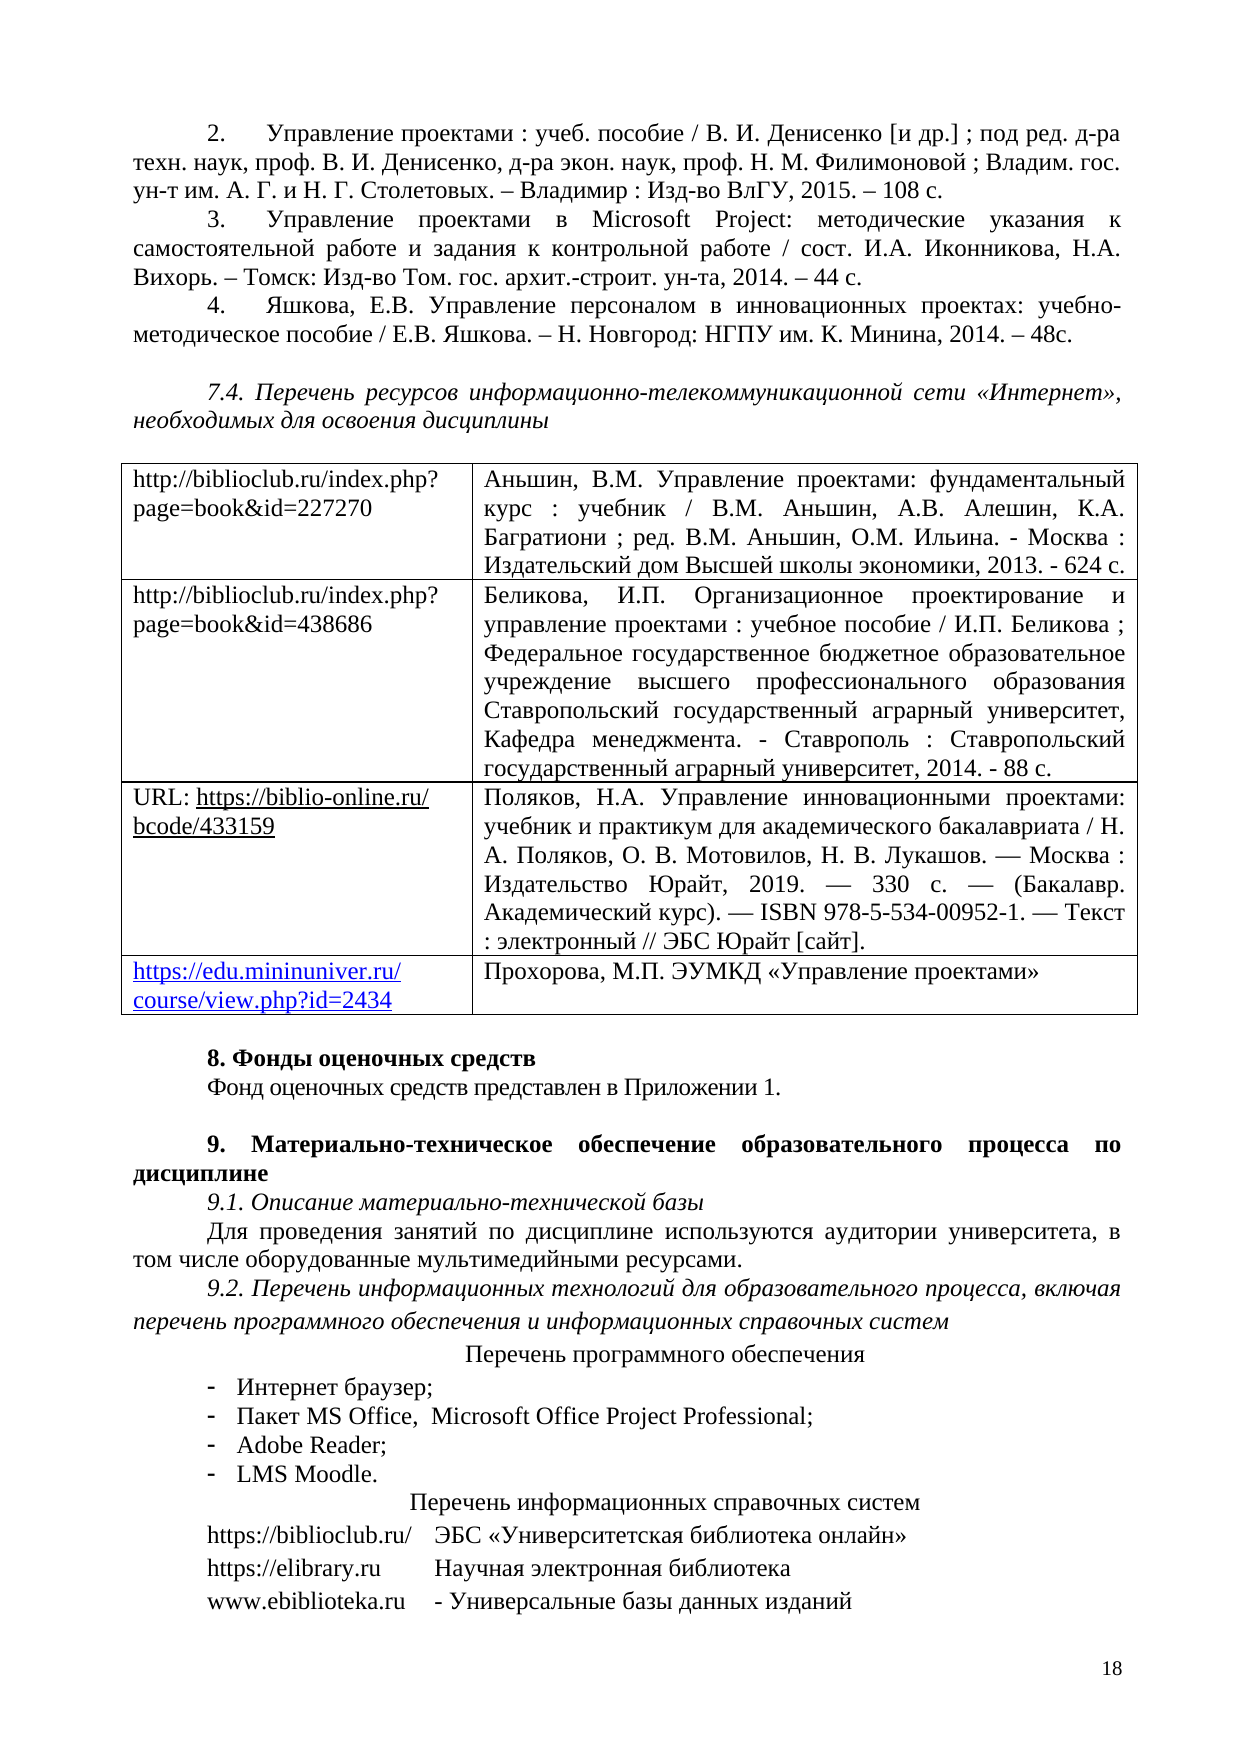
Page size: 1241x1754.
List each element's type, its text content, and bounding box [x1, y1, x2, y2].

table_cell Прохорова, М.П. ЭУМКД «Управление проектами» [473, 956, 1137, 1013]
list Перечень информационных справочных систем [208, 1487, 1122, 1516]
text https://elibrary.ru Научная электронная библиотека [133, 1553, 1122, 1582]
list Adobe Reader; [133, 1430, 1122, 1459]
list Интернет браузер; [133, 1372, 1122, 1401]
table_header http://biblioclub.ru/index.php?page=book&id=227270 [122, 464, 472, 579]
list LMS Moodle. [133, 1459, 1122, 1487]
list Пакет MS Office, Microsoft Office Project Professional; [133, 1401, 1122, 1430]
table_cell URL: https://biblio-online.ru/bcode/433159 [122, 783, 472, 955]
table_cell https://edu.mininuniver.ru/course/view.php?id=2434 [122, 956, 472, 1013]
table_cell Поляков, Н.А. Управление инновационными проектами: учебник и практикум для академического бакалавриата / Н. А. Поляков, О. В. Мотовилов, Н. В. Лукашов. — Москва : Издательство Юрайт, 2019. — 330 с. — (Бакалавр. Академический курс). — ISBN 978-5-534-00952-1. — Текст : электронный // ЭБС Юрайт [сайт]. [473, 783, 1137, 955]
table_header Аньшин, В.М. Управление проектами: фундаментальный курс : учебник / В.М. Аньшин, А.В. Алешин, К.А. Багратиони ; ред. В.М. Аньшин, О.М. Ильина. - Москва : Издательский дом Высшей школы экономики, 2013. - 624 с. [473, 464, 1137, 579]
table_cell http://biblioclub.ru/index.php?page=book&id=438686 [122, 580, 472, 781]
text www.ebiblioteka.ru - Универсальные базы данных изданий [133, 1586, 1122, 1615]
text 7.4. Перечень ресурсов информационно-телекоммуникационной сети «Интернет», необходимых для освоения дисциплины [133, 377, 1122, 434]
text 9. Материально-техническое обеспечение образовательного процесса по дисциплине [133, 1129, 1122, 1187]
text 9.2. Перечень информационных технологий для образовательного процесса, включая перечень программного обеспечения и информационных справочных систем [133, 1273, 1122, 1335]
text 8. Фонды оценочных средств [133, 1043, 1122, 1072]
text https://biblioclub.ru/ ЭБС «Университетская библиотека онлайн» [133, 1520, 1122, 1549]
list Управление проектами в Microsoft Project: методические указания к самостоятельной работе и задания к контрольной работе / сост. И.А. Иконникова, Н.А. Вихорь. – Томск: Изд-во Том. гос. архит.-строит. ун-та, 2014. – 44 с. [133, 204, 1122, 291]
list Яшкова, Е.В. Управление персоналом в инновационных проектах: учебно-методическое пособие / Е.В. Яшкова. – Н. Новгород: НГПУ им. К. Минина, 2014. – 48с. [133, 291, 1122, 348]
list Перечень программного обеспечения [208, 1339, 1122, 1368]
table_cell Беликова, И.П. Организационное проектирование и управление проектами : учебное пособие / И.П. Беликова ; Федеральное государственное бюджетное образовательное учреждение высшего профессионального образования Ставропольский государственный аграрный университет, Кафедра менеджмента. - Ставрополь : Ставропольский государственный аграрный университет, 2014. - 88 с. [473, 580, 1137, 781]
text Фонд оценочных средств представлен в Приложении 1. [133, 1072, 1122, 1101]
text 9.1. Описание материально-технической базы [133, 1187, 1122, 1216]
list Управление проектами : учеб. пособие / В. И. Денисенко [и др.] ; под ред. д-ра техн. наук, проф. В. И. Денисенко, д-ра экон. наук, проф. Н. М. Филимоновой ; Владим. гос. ун-т им. А. Г. и Н. Г. Столетовых. – Владимир : Изд-во ВлГУ, 2015. – 108 с. [133, 118, 1122, 204]
text Для проведения занятий по дисциплине используются аудитории университета, в том числе оборудованные мультимедийными ресурсами. [133, 1216, 1122, 1273]
